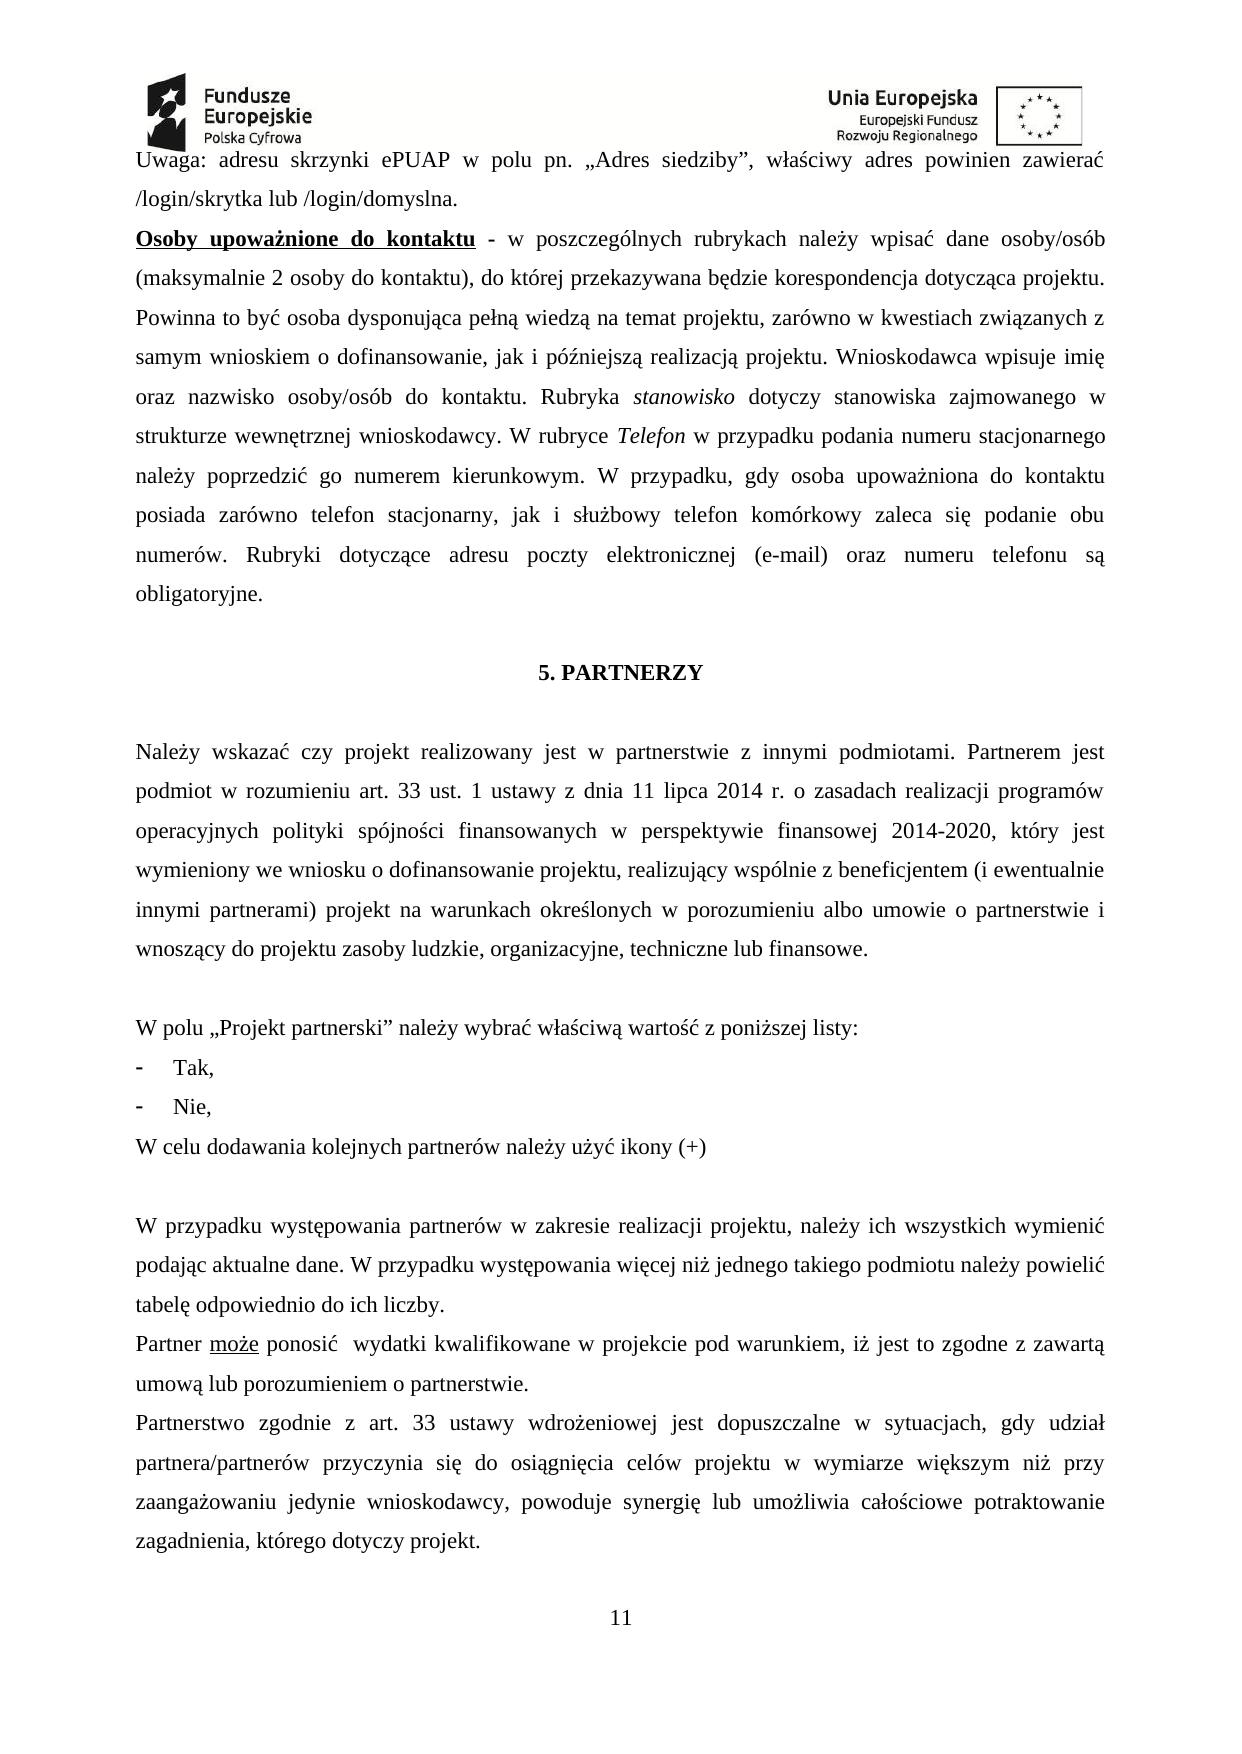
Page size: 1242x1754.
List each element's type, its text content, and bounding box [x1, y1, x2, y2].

list W celu dodawania kolejnych partnerów należy użyć ikony (+) [135, 1133, 1106, 1159]
text Należy wskazać czy projekt realizowany jest w partnerstwie z innymi podmiotami. Partnerem jest podmiot w rozumieniu art. 33 ust. 1 ustawy z dnia 11 lipca 2014 r. o zasadach realizacji programów operacyjnych polityki spójności finansowanych w perspektywie finansowej 2014-2020, który jest wymieniony we wniosku o dofinansowanie projektu, realizujący wspólnie z beneficjentem (i ewentualnie innymi partnerami) projekt na warunkach określonych w porozumieniu albo umowie o partnerstwie i wnoszący do projektu zasoby ludzkie, organizacyjne, techniczne lub finansowe. [135, 738, 1106, 962]
text Uwaga: adresu skrzynki ePUAP w polu pn. „Adres siedziby”, właściwy adres powinien zawierać /login/skrytka lub /login/domyslna. [135, 146, 1106, 212]
list Nie, [135, 1093, 1106, 1120]
list 5. PARTNERZY [135, 659, 1106, 685]
list W przypadku występowania partnerów w zakresie realizacji projektu, należy ich wszystkich wymienić podając aktualne dane. W przypadku występowania więcej niż jednego takiego podmiotu należy powielić tabelę odpowiednio do ich liczby. [135, 1212, 1106, 1317]
list Partnerstwo zgodnie z art. 33 ustawy wdrożeniowej jest dopuszczalne w sytuacjach, gdy udział partnera/partnerów przyczynia się do osiągnięcia celów projektu w wymiarze większym niż przy zaangażowaniu jedynie wnioskodawcy, powoduje synergię lub umożliwia całościowe potraktowanie zagadnienia, którego dotyczy projekt. [135, 1409, 1106, 1554]
text W polu „Projekt partnerski” należy wybrać właściwą wartość z poniższej listy: [135, 1014, 1106, 1041]
list Partner może ponosić wydatki kwalifikowane w projekcie pod warunkiem, iż jest to zgodne z zawartą umową lub porozumieniem o partnerstwie. [135, 1330, 1106, 1396]
list Tak, [135, 1054, 1106, 1080]
picture [147, 73, 1083, 146]
list Osoby upoważnione do kontaktu - w poszczególnych rubrykach należy wpisać dane osoby/osób (maksymalnie 2 osoby do kontaktu), do której przekazywana będzie korespondencja dotycząca projektu. Powinna to być osoba dysponująca pełną wiedzą na temat projektu, zarówno w kwestiach związanych z samym wnioskiem o dofinansowanie, jak i późniejszą realizacją projektu. Wnioskodawca wpisuje imię oraz nazwisko osoby/osób do kontaktu. Rubryka stanowisko dotyczy stanowiska zajmowanego w strukturze wewnętrznej wnioskodawcy. W rubryce Telefon w przypadku podania numeru stacjonarnego należy poprzedzić go numerem kierunkowym. W przypadku, gdy osoba upoważniona do kontaktu posiada zarówno telefon stacjonarny, jak i służbowy telefon komórkowy zaleca się podanie obu numerów. Rubryki dotyczące adresu poczty elektronicznej (e-mail) oraz numeru telefonu są obligatoryjne. [135, 225, 1106, 606]
